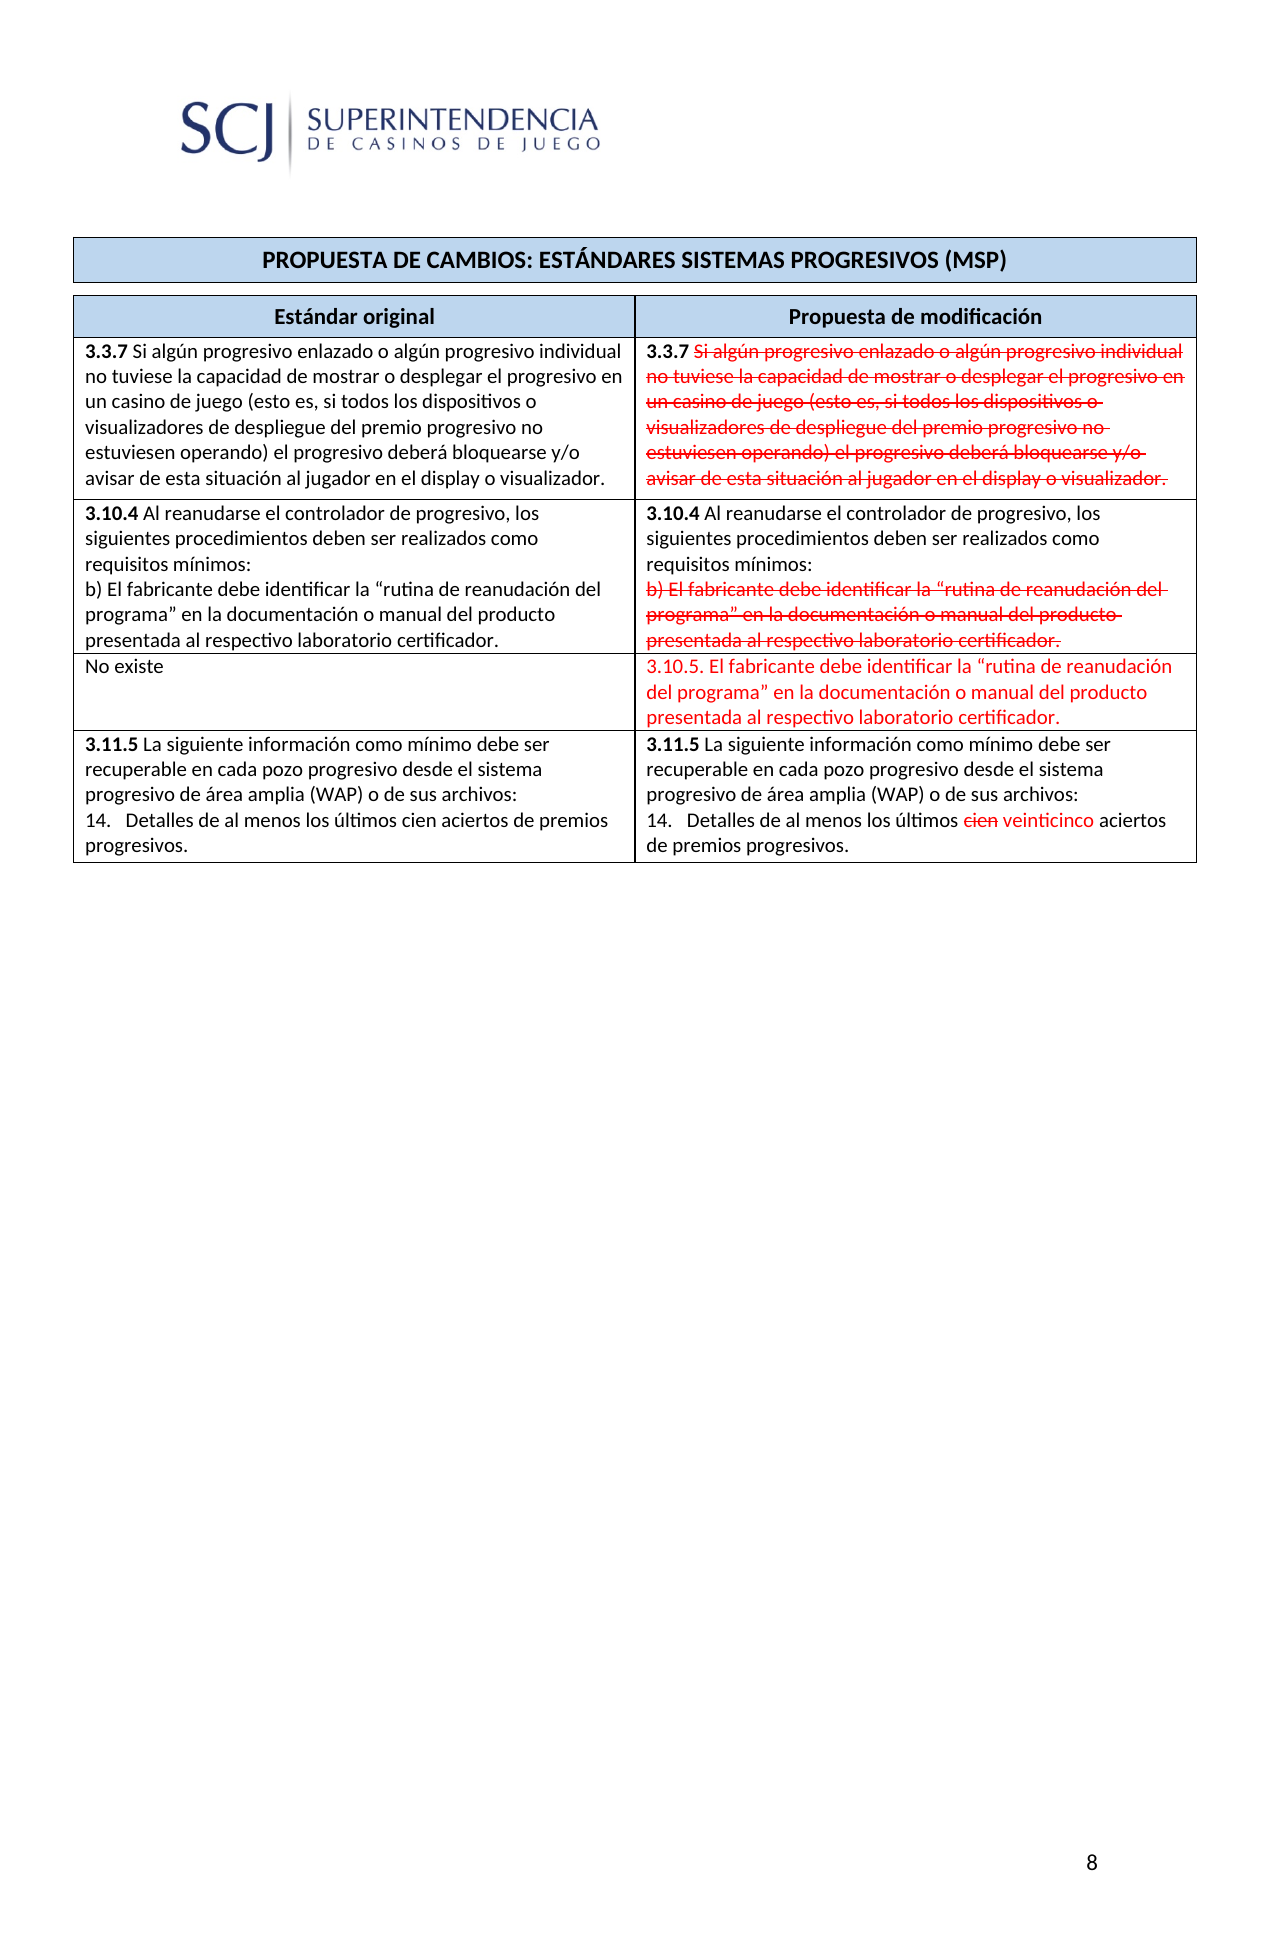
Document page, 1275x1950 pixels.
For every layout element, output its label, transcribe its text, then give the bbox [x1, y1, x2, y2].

picture [177, 73, 602, 190]
table_cell Estándar original [74, 296, 634, 337]
table_cell No existe [74, 654, 634, 730]
table_header PROPUESTA DE CAMBIOS: ESTÁNDARES SISTEMAS PROGRESIVOS (MSP) [74, 238, 1196, 282]
table_cell 3.10.4 Al reanudarse el controlador de progresivo, los siguientes procedimientos deben ser realizados como requisitos mínimos: b) El fabricante debe identificar la “rutina de reanudación del programa” en la documentación o manual del producto presentada al respectivo laboratorio certificador. [636, 500, 1196, 652]
table_cell Propuesta de modificación [636, 296, 1196, 337]
table_cell [635, 283, 1196, 295]
table_cell 3.11.5 La siguiente información como mínimo debe ser recuperable en cada pozo progresivo desde el sistema progresivo de área amplia (WAP) o de sus archivos: 14. Detalles de al menos los últimos cien veinticinco aciertos de premios progresivos. [636, 731, 1196, 862]
table_cell 3.10.5. El fabricante debe identificar la “rutina de reanudación del programa” en la documentación o manual del producto presentada al respectivo laboratorio certificador. [636, 654, 1196, 730]
table_cell 3.3.7 Si algún progresivo enlazado o algún progresivo individual no tuviese la capacidad de mostrar o desplegar el progresivo en un casino de juego (esto es, si todos los dispositivos o visualizadores de despliegue del premio progresivo no estuviesen operando) el progresivo deberá bloquearse y/o avisar de esta situación al jugador en el display o visualizador. [74, 338, 634, 499]
table_cell [74, 283, 635, 295]
table_cell 3.11.5 La siguiente información como mínimo debe ser recuperable en cada pozo progresivo desde el sistema progresivo de área amplia (WAP) o de sus archivos: 14. Detalles de al menos los últimos cien aciertos de premios progresivos. [74, 731, 634, 862]
table_cell 3.3.7 Si algún progresivo enlazado o algún progresivo individual no tuviese la capacidad de mostrar o desplegar el progresivo en un casino de juego (esto es, si todos los dispositivos o visualizadores de despliegue del premio progresivo no estuviesen operando) el progresivo deberá bloquearse y/o avisar de esta situación al jugador en el display o visualizador. [636, 338, 1196, 499]
table_cell 3.10.4 Al reanudarse el controlador de progresivo, los siguientes procedimientos deben ser realizados como requisitos mínimos: b) El fabricante debe identificar la “rutina de reanudación del programa” en la documentación o manual del producto presentada al respectivo laboratorio certificador. [74, 500, 634, 652]
